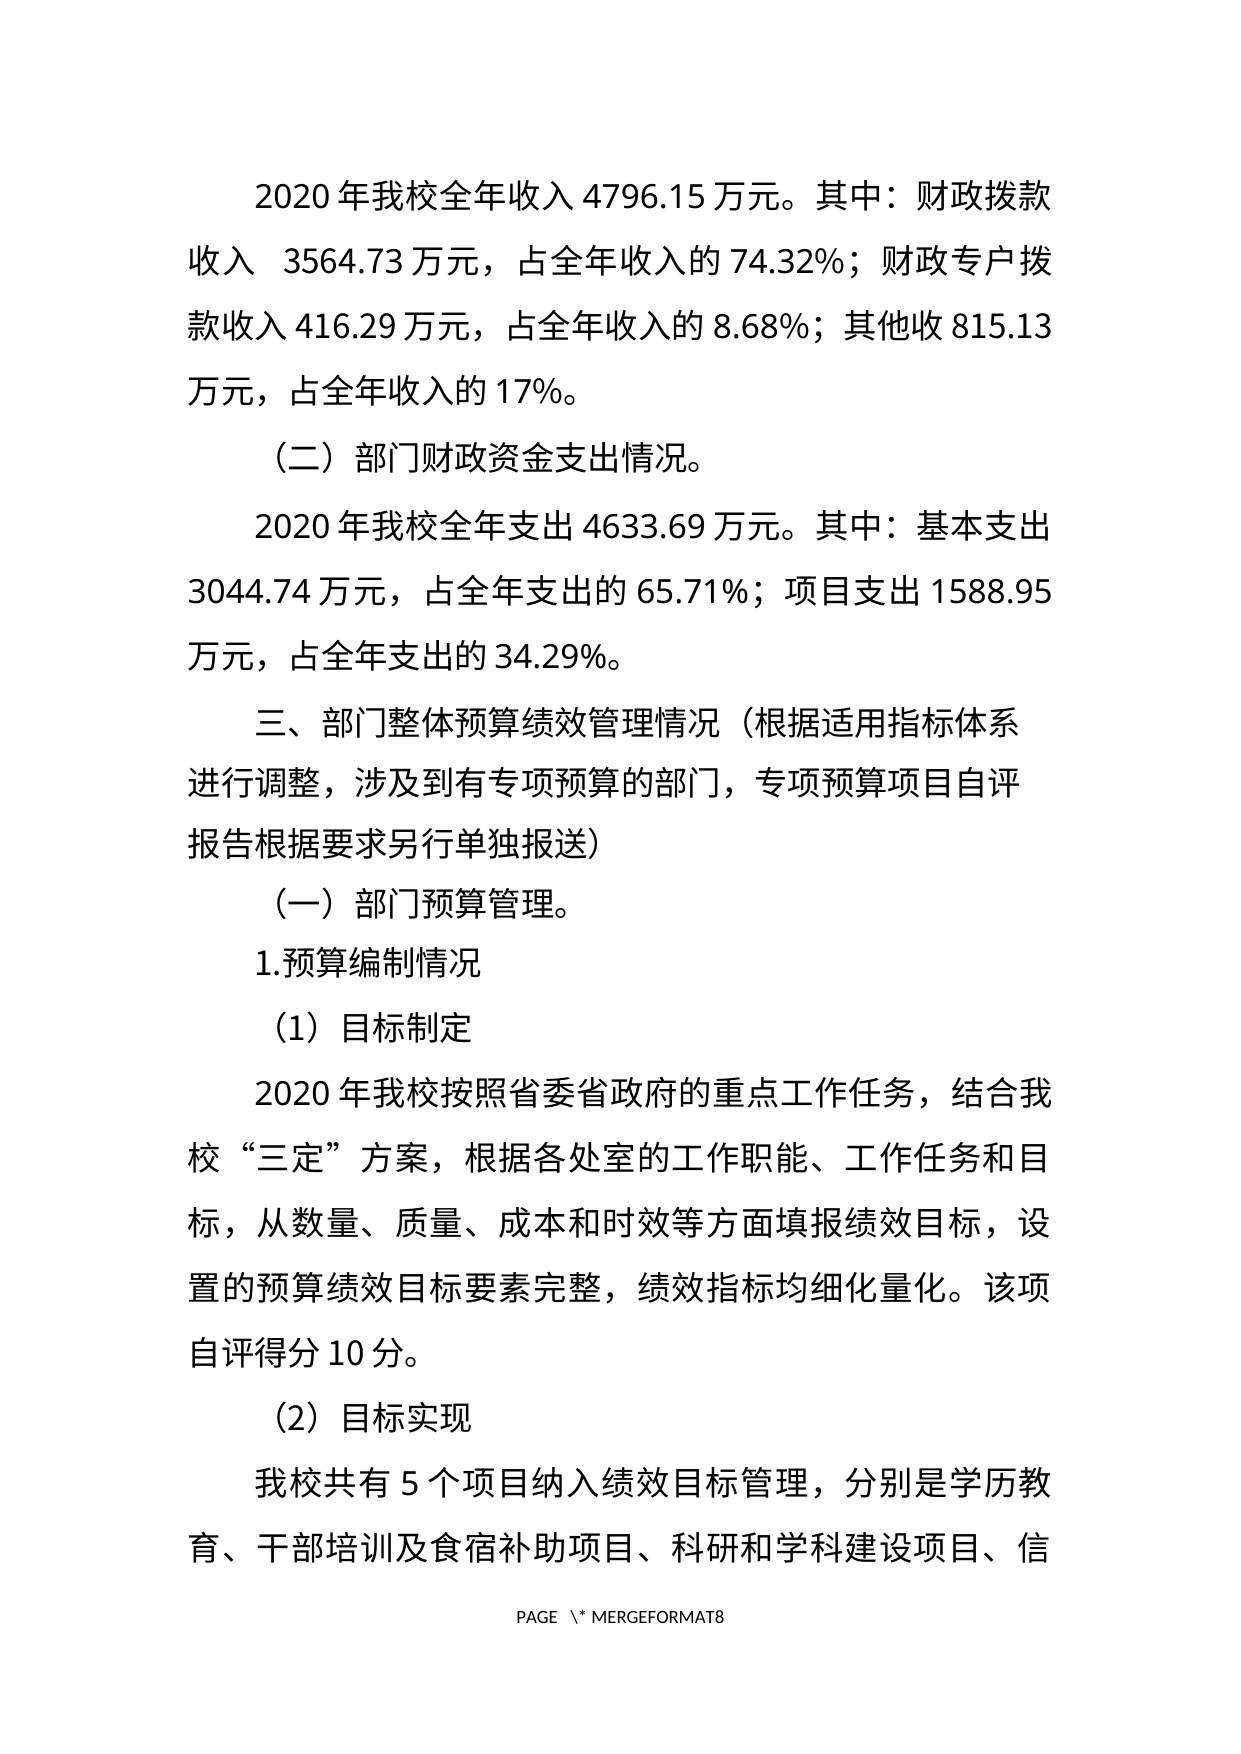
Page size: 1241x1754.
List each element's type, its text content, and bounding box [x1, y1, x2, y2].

list 部门财政资金支出情况。 [187, 422, 1053, 482]
text （2）目标实现 [187, 1384, 1053, 1449]
text （1）目标制定 [187, 994, 1053, 1059]
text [187, 1449, 1053, 1579]
text 三、部门整体预算绩效管理情况（根据适用指标体系进行调整，涉及到有专项预算的部门，专项预算项目自评报告根据要求另行单独报送） [187, 687, 1053, 868]
text 2020年我校全年收入4796.15万元。其中：财政拨款收入 3564.73万元，占全年收入的74.32%；财政专户拨款收入416.29万元，占全年收入的8.68%；其他收815.13万元，占全年收入的17%。 [187, 162, 1053, 422]
text 1.预算编制情况 [187, 929, 1053, 994]
text 2020年我校全年支出4633.69万元。其中：基本支出3044.74万元，占全年支出的65.71%；项目支出1588.95万元，占全年支出的34.29%。 [187, 492, 1053, 687]
text 2020年我校按照省委省政府的重点工作任务，结合我校“三定”方案，根据各处室的工作职能、工作任务和目标，从数量、质量、成本和时效等方面填报绩效目标，设置的预算绩效目标要素完整，绩效指标均细化量化。该项自评得分10分。 [187, 1059, 1053, 1384]
text （一）部门预算管理。 [187, 868, 1053, 929]
